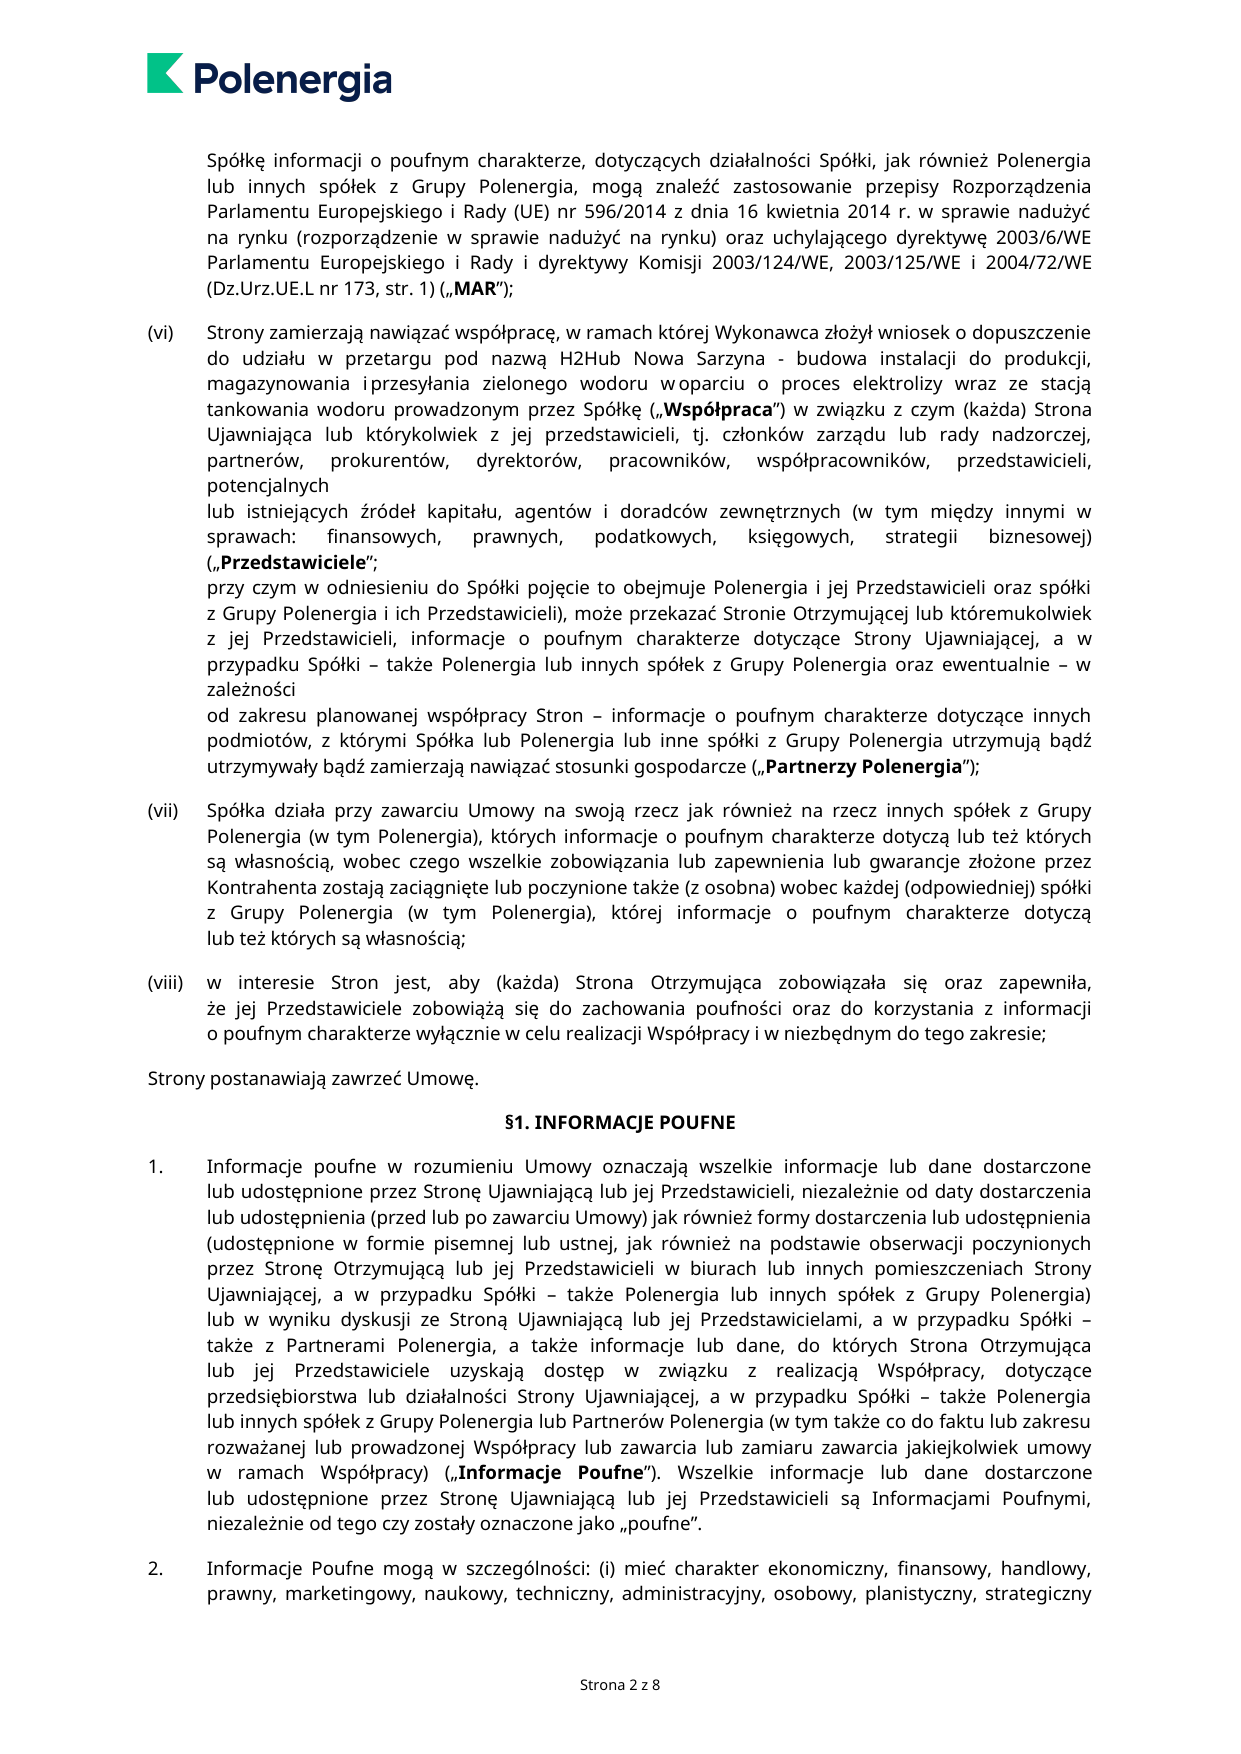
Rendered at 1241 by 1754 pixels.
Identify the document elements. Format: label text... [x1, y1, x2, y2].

picture [147, 53, 392, 102]
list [148, 1555, 1093, 1606]
subtitle §1. INFORMACJE POUFNE [148, 1109, 1093, 1134]
list w interesie Stron jest, aby (każda) Strona Otrzymująca zobowiązała się oraz zapewniła, że jej Przedstawiciele zobowiążą się do zachowania poufności oraz do korzystania z informacji o poufnym charakterze wyłącznie w celu realizacji Współpracy i w niezbędnym do tego zakresie; [148, 969, 1093, 1046]
list Strony zamierzają nawiązać współpracę, w ramach której Wykonawca złożył wniosek o dopuszczenie do udziału w przetargu pod nazwą H2Hub Nowa Sarzyna - budowa instalacji do produkcji, magazynowania i przesyłania zielonego wodoru w oparciu o proces elektrolizy wraz ze stacją tankowania wodoru prowadzonym przez Spółkę („Współpraca”) w związku z czym (każda) Strona Ujawniająca lub którykolwiek z jej przedstawicieli, tj. członków zarządu lub rady nadzorczej, partnerów, prokurentów, dyrektorów, pracowników, współpracowników, przedstawicieli, potencjalnych lub istniejących źródeł kapitału, agentów i doradców zewnętrznych (w tym między innymi w sprawach: finansowych, prawnych, podatkowych, księgowych, strategii biznesowej) („Przedstawiciele”; przy czym w odniesieniu do Spółki pojęcie to obejmuje Polenergia i jej Przedstawicieli oraz spółki z Grupy Polenergia i ich Przedstawicieli), może przekazać Stronie Otrzymującej lub któremukolwiek z jej Przedstawicieli, informacje o poufnym charakterze dotyczące Strony Ujawniającej, a w przypadku Spółki – także Polenergia lub innych spółek z Grupy Polenergia oraz ewentualnie – w zależności od zakresu planowanej współpracy Stron – informacje o poufnym charakterze dotyczące innych podmiotów, z którymi Spółka lub Polenergia lub inne spółki z Grupy Polenergia utrzymują bądź utrzymywały bądź zamierzają nawiązać stosunki gospodarcze („Partnerzy Polenergia”); [148, 319, 1093, 779]
text Strony postanawiają zawrzeć Umowę. [148, 1065, 1093, 1090]
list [148, 148, 1093, 301]
list Informacje poufne w rozumieniu Umowy oznaczają wszelkie informacje lub dane dostarczone lub udostępnione przez Stronę Ujawniającą lub jej Przedstawicieli, niezależnie od daty dostarczenia lub udostępnienia (przed lub po zawarciu Umowy) jak również formy dostarczenia lub udostępnienia (udostępnione w formie pisemnej lub ustnej, jak również na podstawie obserwacji poczynionych przez Stronę Otrzymującą lub jej Przedstawicieli w biurach lub innych pomieszczeniach Strony Ujawniającej, a w przypadku Spółki – także Polenergia lub innych spółek z Grupy Polenergia) lub w wyniku dyskusji ze Stroną Ujawniającą lub jej Przedstawicielami, a w przypadku Spółki – także z Partnerami Polenergia, a także informacje lub dane, do których Strona Otrzymująca lub jej Przedstawiciele uzyskają dostęp w związku z realizacją Współpracy, dotyczące przedsiębiorstwa lub działalności Strony Ujawniającej, a w przypadku Spółki – także Polenergia lub innych spółek z Grupy Polenergia lub Partnerów Polenergia (w tym także co do faktu lub zakresu rozważanej lub prowadzonej Współpracy lub zawarcia lub zamiaru zawarcia jakiejkolwiek umowy w ramach Współpracy) („Informacje Poufne”). Wszelkie informacje lub dane dostarczone lub udostępnione przez Stronę Ujawniającą lub jej Przedstawicieli są Informacjami Poufnymi, niezależnie od tego czy zostały oznaczone jako „poufne”. [148, 1153, 1093, 1536]
list Spółka działa przy zawarciu Umowy na swoją rzecz jak również na rzecz innych spółek z Grupy Polenergia (w tym Polenergia), których informacje o poufnym charakterze dotyczą lub też których są własnością, wobec czego wszelkie zobowiązania lub zapewnienia lub gwarancje złożone przez Kontrahenta zostają zaciągnięte lub poczynione także (z osobna) wobec każdej (odpowiedniej) spółki z Grupy Polenergia (w tym Polenergia), której informacje o poufnym charakterze dotyczą lub też których są własnością; [148, 798, 1093, 951]
